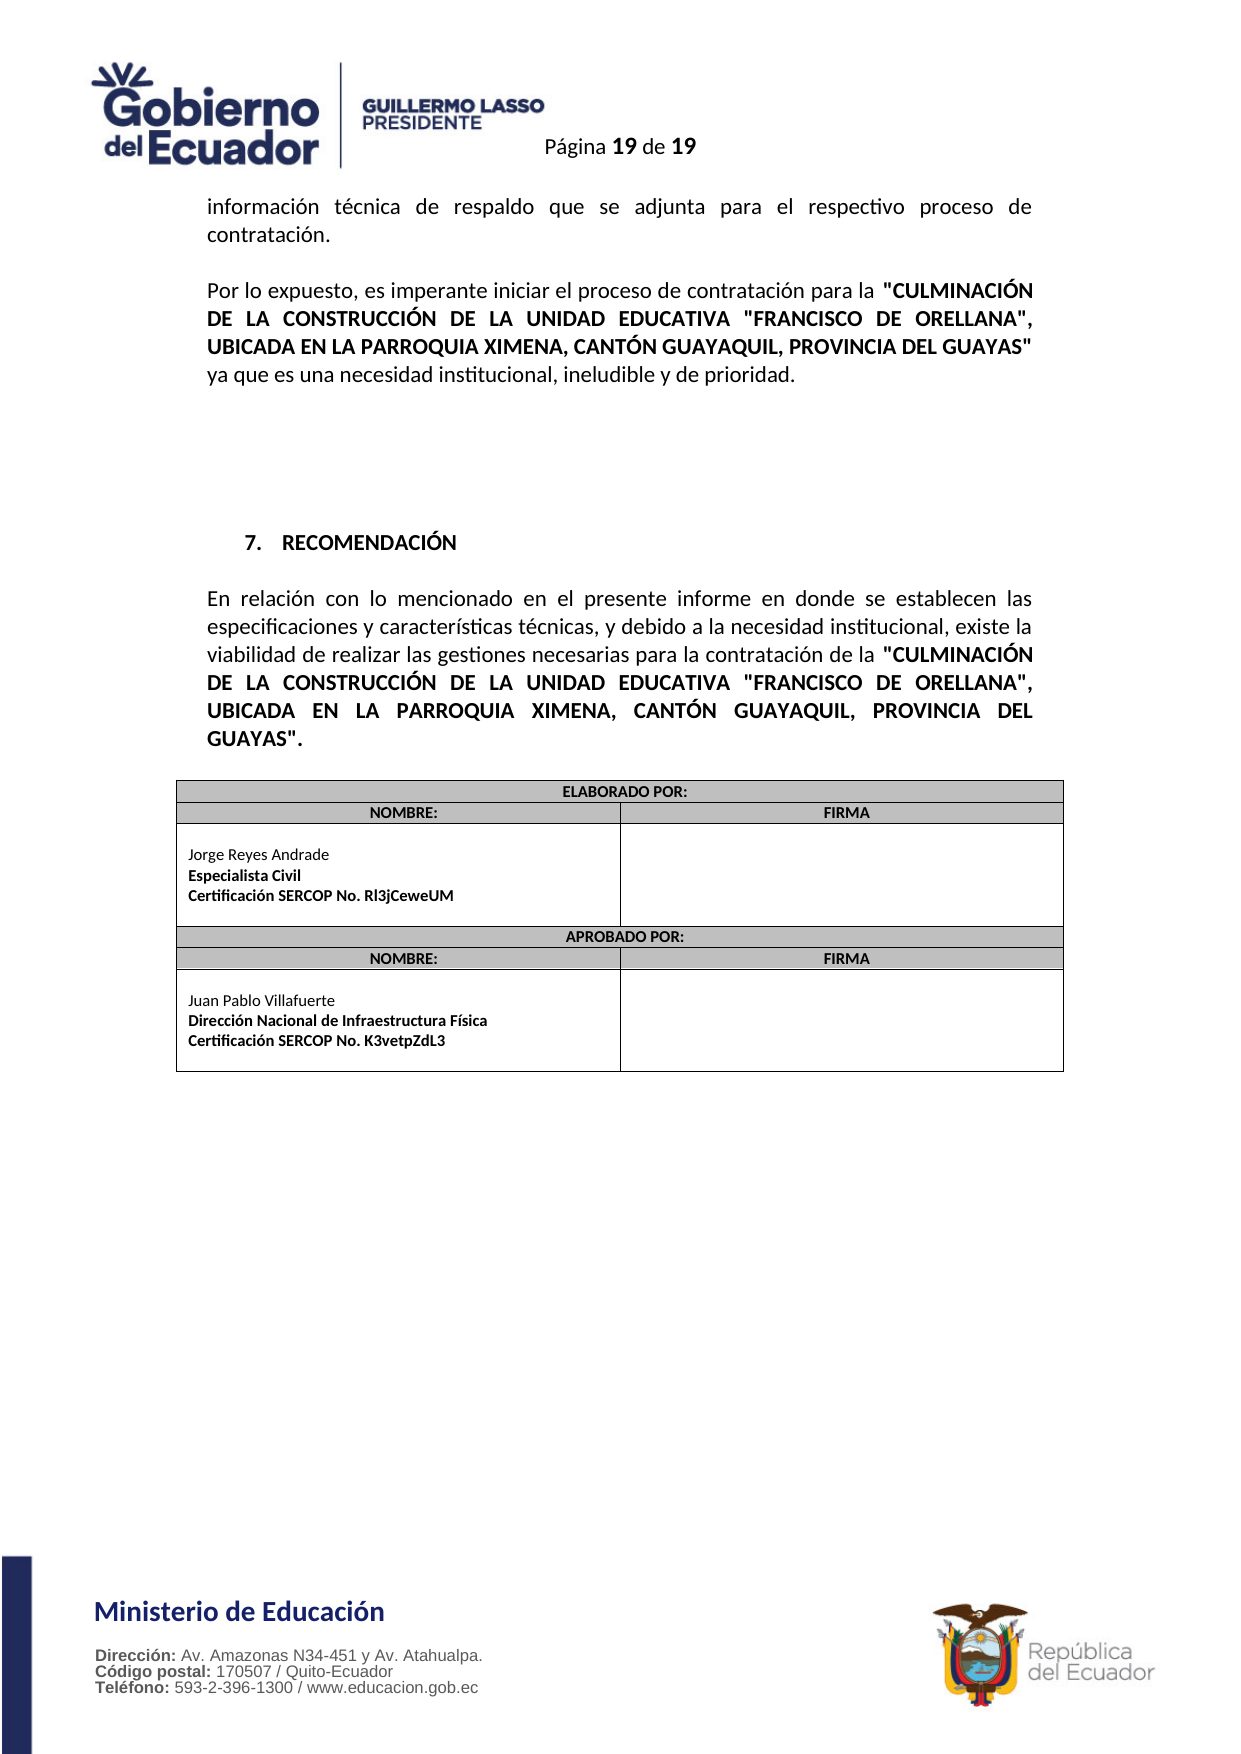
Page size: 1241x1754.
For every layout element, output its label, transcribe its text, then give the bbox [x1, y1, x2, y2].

table_cell NOMBRE: [177, 948, 620, 968]
table_cell Juan Pablo Villafuerte Dirección Nacional de Infraestructura Física Certificación SERCOP No. K3vetpZdL3 [177, 970, 620, 1071]
table_cell FIRMA [621, 948, 1063, 968]
table_header ELABORADO POR: [177, 781, 1063, 802]
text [207, 192, 1033, 248]
list RECOMENDACIÓN [244, 528, 1033, 556]
table_cell FIRMA [621, 803, 1063, 823]
table_cell [621, 970, 1063, 1071]
text En relación con lo mencionado en el presente informe en donde se establecen las especificaciones y características técnicas, y debido a la necesidad institucional, existe la viabilidad de realizar las gestiones necesarias para la contratación de la "CULMINACIÓN DE LA CONSTRUCCIÓN DE LA UNIDAD EDUCATIVA "FRANCISCO DE ORELLANA", UBICADA EN LA PARROQUIA XIMENA, CANTÓN GUAYAQUIL, PROVINCIA DEL GUAYAS". [207, 584, 1033, 752]
table_cell NOMBRE: [177, 803, 620, 823]
table_cell [621, 824, 1063, 926]
table_cell Jorge Reyes Andrade Especialista Civil Certificación SERCOP No. Rl3jCeweUM [177, 824, 620, 926]
picture [1, 3, 1241, 1754]
table_cell APROBADO POR: [177, 927, 1063, 947]
text Por lo expuesto, es imperante iniciar el proceso de contratación para la "CULMINACIÓN DE LA CONSTRUCCIÓN DE LA UNIDAD EDUCATIVA "FRANCISCO DE ORELLANA", UBICADA EN LA PARROQUIA XIMENA, CANTÓN GUAYAQUIL, PROVINCIA DEL GUAYAS" ya que es una necesidad institucional, ineludible y de prioridad. [207, 276, 1033, 388]
